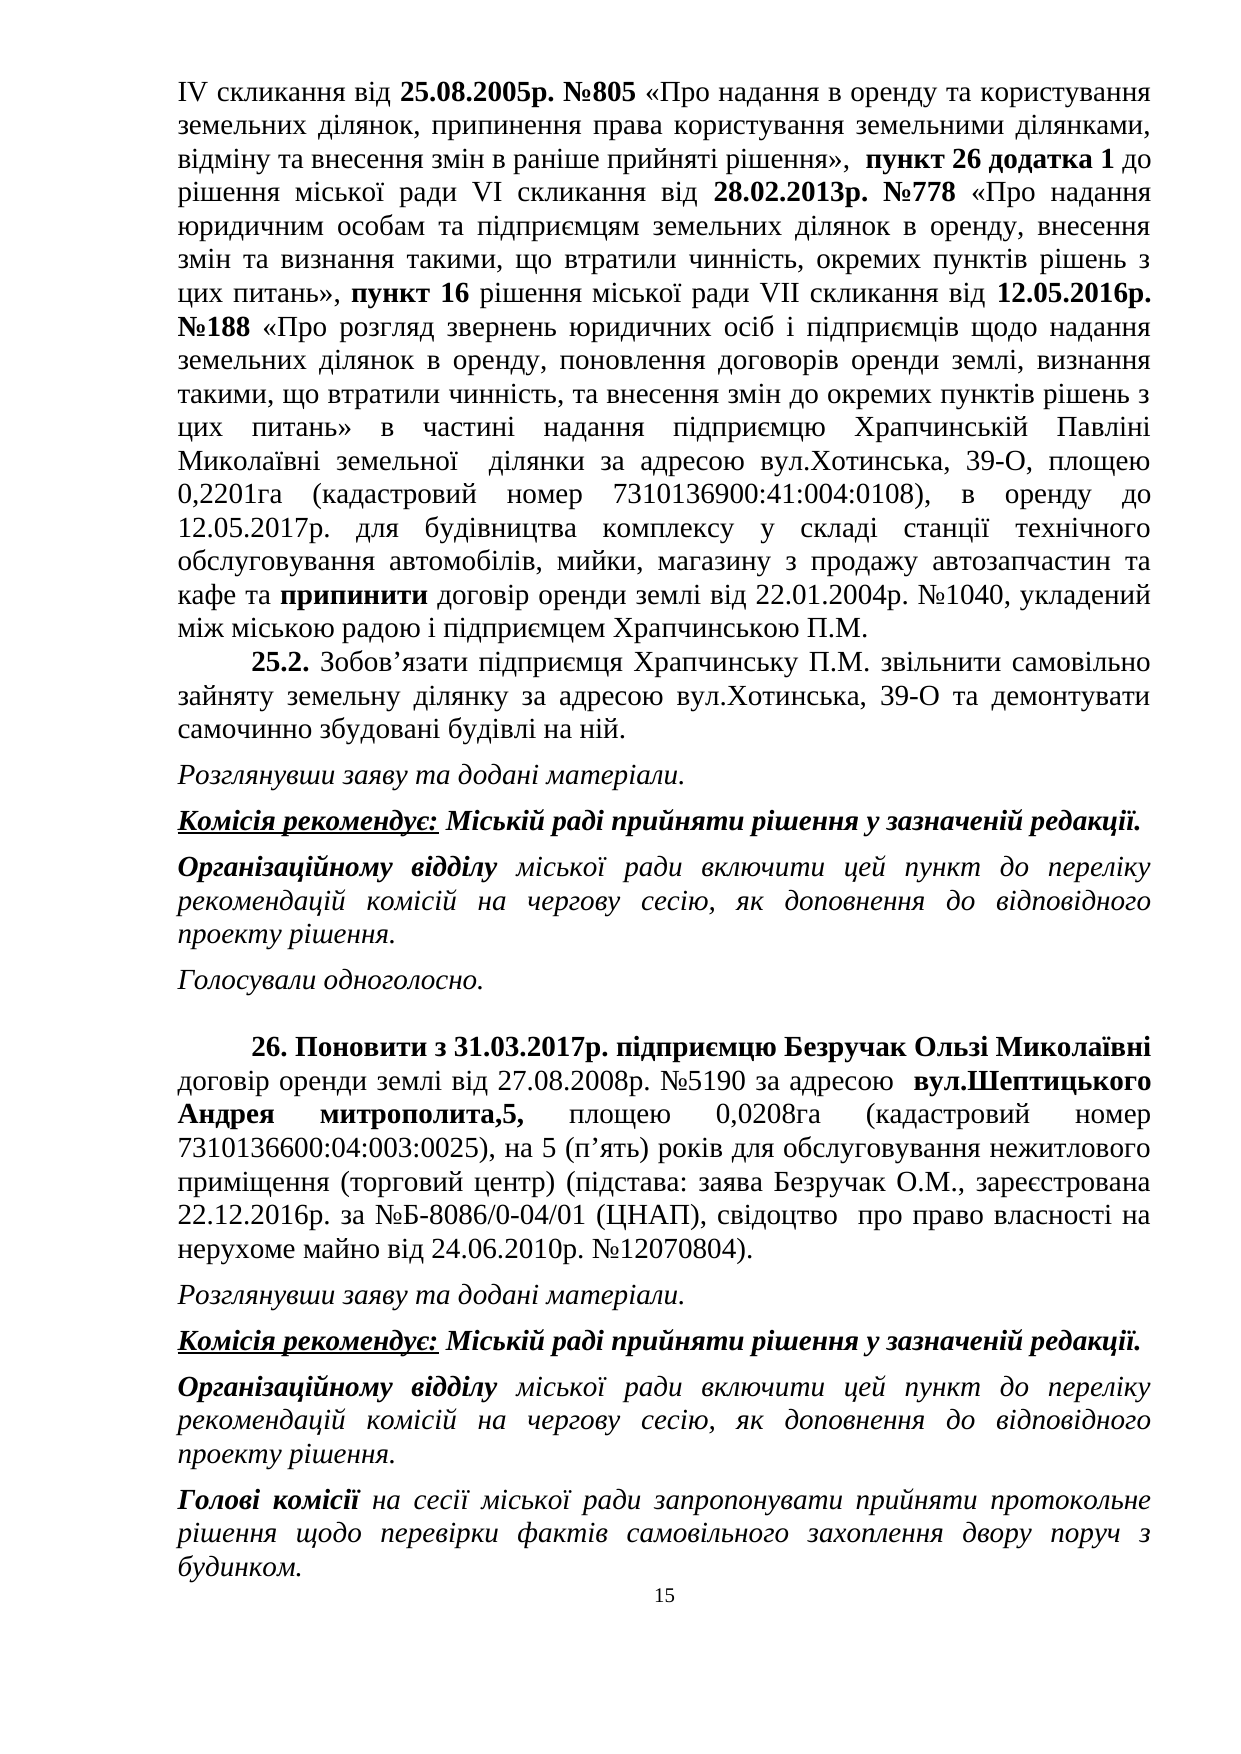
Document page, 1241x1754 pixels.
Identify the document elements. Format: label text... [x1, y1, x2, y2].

text Комісія рекомендує: Міській раді прийняти рішення у зазначеній редакції. [177, 803, 1152, 837]
text Організаційному відділу міської ради включити цей пункт до переліку рекомендацій комісій на чергову сесію, як доповнення до відповідного проекту рішення. [177, 1369, 1152, 1469]
text Розглянувши заяву та додані матеріали. [177, 757, 1152, 791]
text 25.2. Зобов’язати підприємця Храпчинську П.М. звільнити самовільно зайняту земельну ділянку за адресою вул.Хотинська, 39-О та демонтувати самочинно збудовані будівлі на ній. [177, 644, 1152, 745]
text Голосували одноголосно. [177, 962, 1152, 996]
text Організаційному відділу міської ради включити цей пункт до переліку рекомендацій комісій на чергову сесію, як доповнення до відповідного проекту рішення. [177, 849, 1152, 950]
text 26. Поновити з 31.03.2017р. підприємцю Безручак Ользі Миколаївні договір оренди землі від 27.08.2008р. №5190 за адресою вул.Шептицького Андрея митрополита,5, площею 0,0208га (кадастровий номер 7310136600:04:003:0025), на 5 (п’ять) років для обслуговування нежитлового приміщення (торговий центр) (підстава: заява Безручак О.М., зареєстрована 22.12.2016р. за №Б-8086/0-04/01 (ЦНАП), свідоцтво про право власності на нерухоме майно від 24.06.2010р. №12070804). [177, 1029, 1152, 1264]
text Комісія рекомендує: Міській раді прийняти рішення у зазначеній редакції. [177, 1323, 1152, 1356]
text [177, 74, 1152, 644]
text Голові комісії на сесії міської ради запропонувати прийняти протокольне рішення щодо перевірки фактів самовільного захоплення двору поруч з будинком. [177, 1482, 1152, 1583]
text Розглянувши заяву та додані матеріали. [177, 1277, 1152, 1310]
